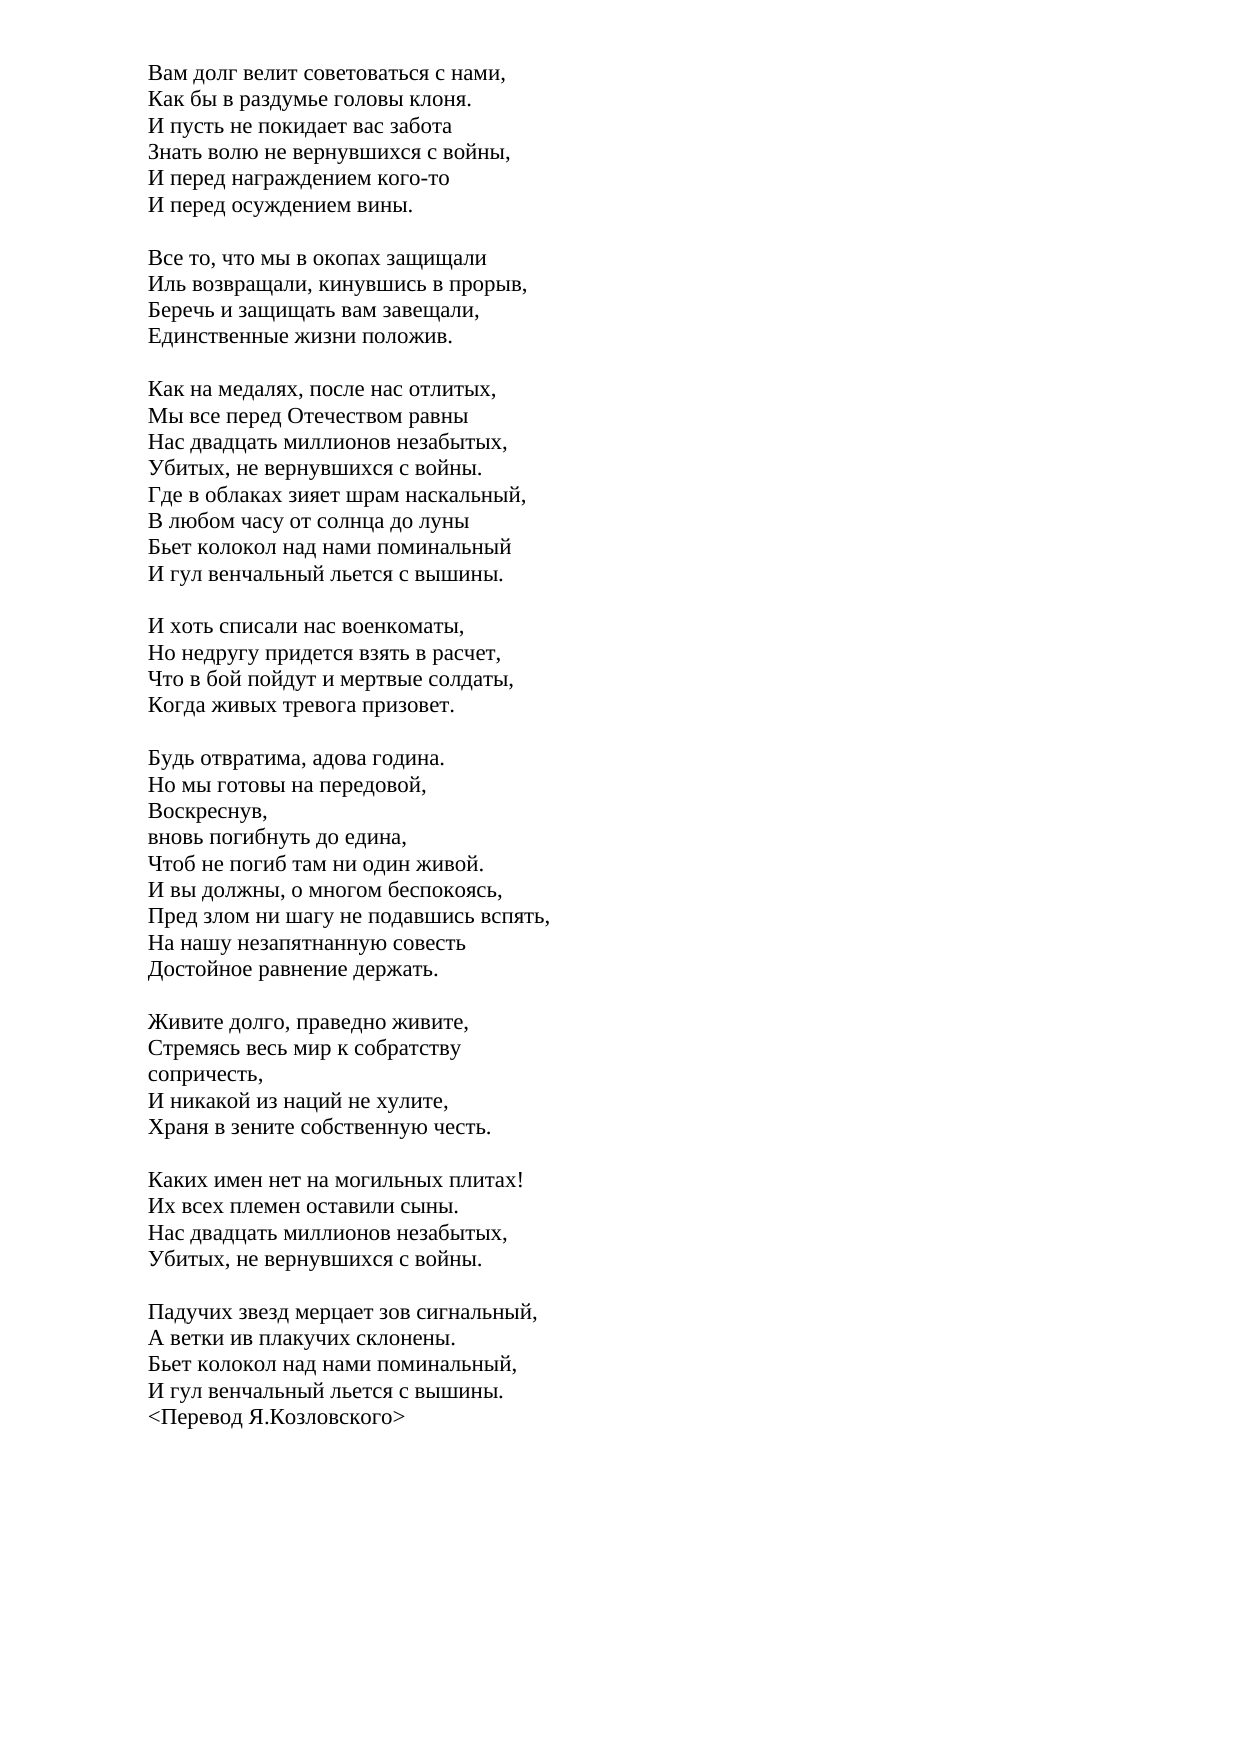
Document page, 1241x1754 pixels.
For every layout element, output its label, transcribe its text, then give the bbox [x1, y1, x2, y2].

text На нашу незапятнанную совесть [148, 929, 1181, 955]
text Бьет колокол над нами поминальный, [148, 1350, 1181, 1377]
text Стремясь весь мир к собратству [148, 1034, 1181, 1061]
text вновь погибнуть до едина, [148, 823, 1181, 850]
text Знать волю не вернувшихся с войны, [148, 138, 1181, 164]
text И перед награждением кого-то [148, 164, 1181, 191]
text сопричесть, [148, 1061, 1181, 1087]
text Иль возвращали, кинувшись в прорыв, [148, 270, 1181, 296]
text Беречь и защищать вам завещали, [148, 296, 1181, 323]
text Где в облаках зияет шрам наскальный, [148, 481, 1181, 507]
text И гул венчальный льется с вышины. [148, 1377, 1181, 1403]
text Пред злом ни шагу не подавшись вспять, [148, 902, 1181, 929]
text И хоть списали нас военкоматы, [148, 612, 1181, 639]
text И пусть не покидает вас забота [148, 112, 1181, 138]
text Убитых, не вернувшихся с войны. [148, 454, 1181, 481]
text В любом часу от солнца до луны [148, 507, 1181, 533]
text <Перевод Я.Козловского> [148, 1403, 1181, 1429]
text Все то, что мы в окопах защищали [148, 243, 1181, 270]
text И вы должны, о многом беспокоясь, [148, 876, 1181, 902]
text Мы все перед Отечеством равны [148, 402, 1181, 428]
text Живите долго, праведно живите, [148, 1008, 1181, 1034]
text Убитых, не вернувшихся с войны. [148, 1245, 1181, 1271]
text Но недругу придется взять в расчет, [148, 639, 1181, 665]
text Нас двадцать миллионов незабытых, [148, 1219, 1181, 1245]
text Что в бой пойдут и мертвые солдаты, [148, 665, 1181, 692]
text Нас двадцать миллионов незабытых, [148, 428, 1181, 454]
text И никакой из наций не хулите, [148, 1087, 1181, 1113]
text Будь отвратима, адова година. [148, 744, 1181, 771]
text Но мы готовы на передовой, [148, 771, 1181, 797]
text Как бы в раздумье головы клоня. [148, 85, 1181, 112]
text Их всех племен оставили сыны. [148, 1192, 1181, 1219]
text Храня в зените собственную честь. [148, 1113, 1181, 1139]
text И перед осуждением вины. [148, 191, 1181, 217]
text Каких имен нет на могильных плитах! [148, 1166, 1181, 1192]
text Чтоб не погиб там ни один живой. [148, 850, 1181, 876]
text Вам долг велит советоваться с нами, [148, 59, 1181, 85]
text Падучих звезд мерцает зов сигнальный, [148, 1298, 1181, 1324]
text Как на медалях, после нас отлитых, [148, 375, 1181, 402]
text Воскреснув, [148, 797, 1181, 823]
text Достойное равнение держать. [148, 955, 1181, 981]
text Единственные жизни положив. [148, 323, 1181, 349]
text И гул венчальный льется с вышины. [148, 560, 1181, 586]
text Когда живых тревога призовет. [148, 692, 1181, 718]
text А ветки ив плакучих склонены. [148, 1324, 1181, 1350]
text Бьет колокол над нами поминальный [148, 533, 1181, 560]
